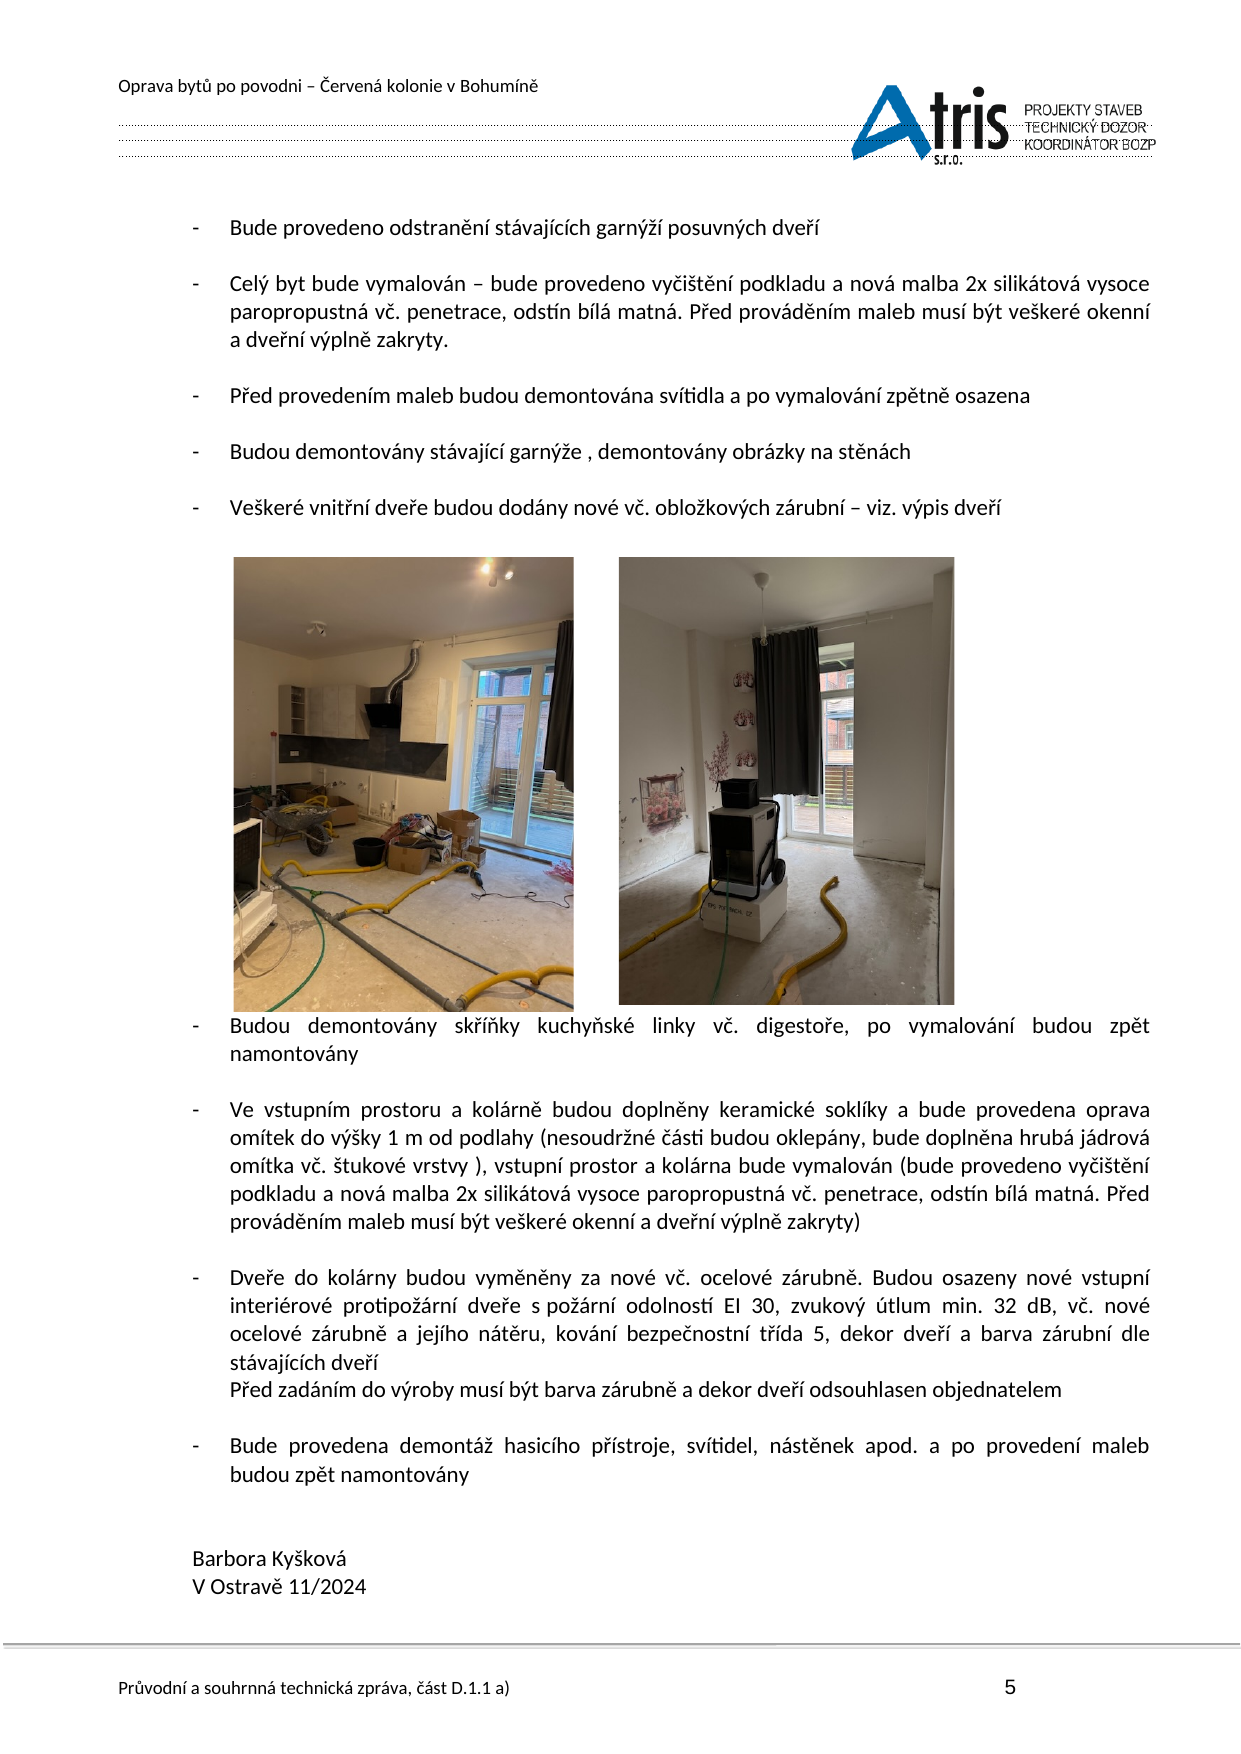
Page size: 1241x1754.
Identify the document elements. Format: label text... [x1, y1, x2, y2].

text Barbora Kyšková [192, 1544, 1152, 1572]
list Celý byt bude vymalován – bude provedeno vyčištění podkladu a nová malba 2x silikátová vysoce paropropustná vč. penetrace, odstín bílá matná. Před prováděním maleb musí být veškeré okenní a dveřní výplně zakryty. [192, 269, 1152, 353]
list Veškeré vnitřní dveře budou dodány nové vč. obložkových zárubní – viz. výpis dveří [192, 493, 1152, 522]
list Bude provedena demontáž hasicího přístroje, svítidel, nástěnek apod. a po provedení maleb budou zpět namontovány [192, 1432, 1152, 1488]
list Bude provedeno odstranění stávajících garnýží posuvných dveří [192, 213, 1152, 241]
picture [849, 83, 1157, 166]
list Ve vstupním prostoru a kolárně budou doplněny keramické soklíky a bude provedena oprava omítek do výšky 1 m od podlahy (nesoudržné části budou oklepány, bude doplněna hrubá jádrová omítka vč. štukové vrstvy ), vstupní prostor a kolárna bude vymalován (bude provedeno vyčištění podkladu a nová malba 2x silikátová vysoce paropropustná vč. penetrace, odstín bílá matná. Před prováděním maleb musí být veškeré okenní a dveřní výplně zakryty) [192, 1095, 1152, 1236]
list Před provedením maleb budou demontována svítidla a po vymalování zpětně osazena [192, 381, 1152, 409]
list Dveře do kolárny budou vyměněny za nové vč. ocelové zárubně. Budou osazeny nové vstupní interiérové protipožární dveře s požární odolností EI 30, zvukový útlum min. 32 dB, vč. nové ocelové zárubně a jejího nátěru, kování bezpečnostní třída 5, dekor dveří a barva zárubní dle stávajících dveří [192, 1263, 1152, 1376]
picture [618, 557, 955, 1005]
list Před zadáním do výroby musí být barva zárubně a dekor dveří odsouhlasen objednatelem [229, 1376, 1152, 1404]
list Budou demontovány stávající garnýže , demontovány obrázky na stěnách [192, 437, 1152, 466]
picture [233, 557, 574, 1012]
text V Ostravě 11/2024 [192, 1572, 1152, 1600]
